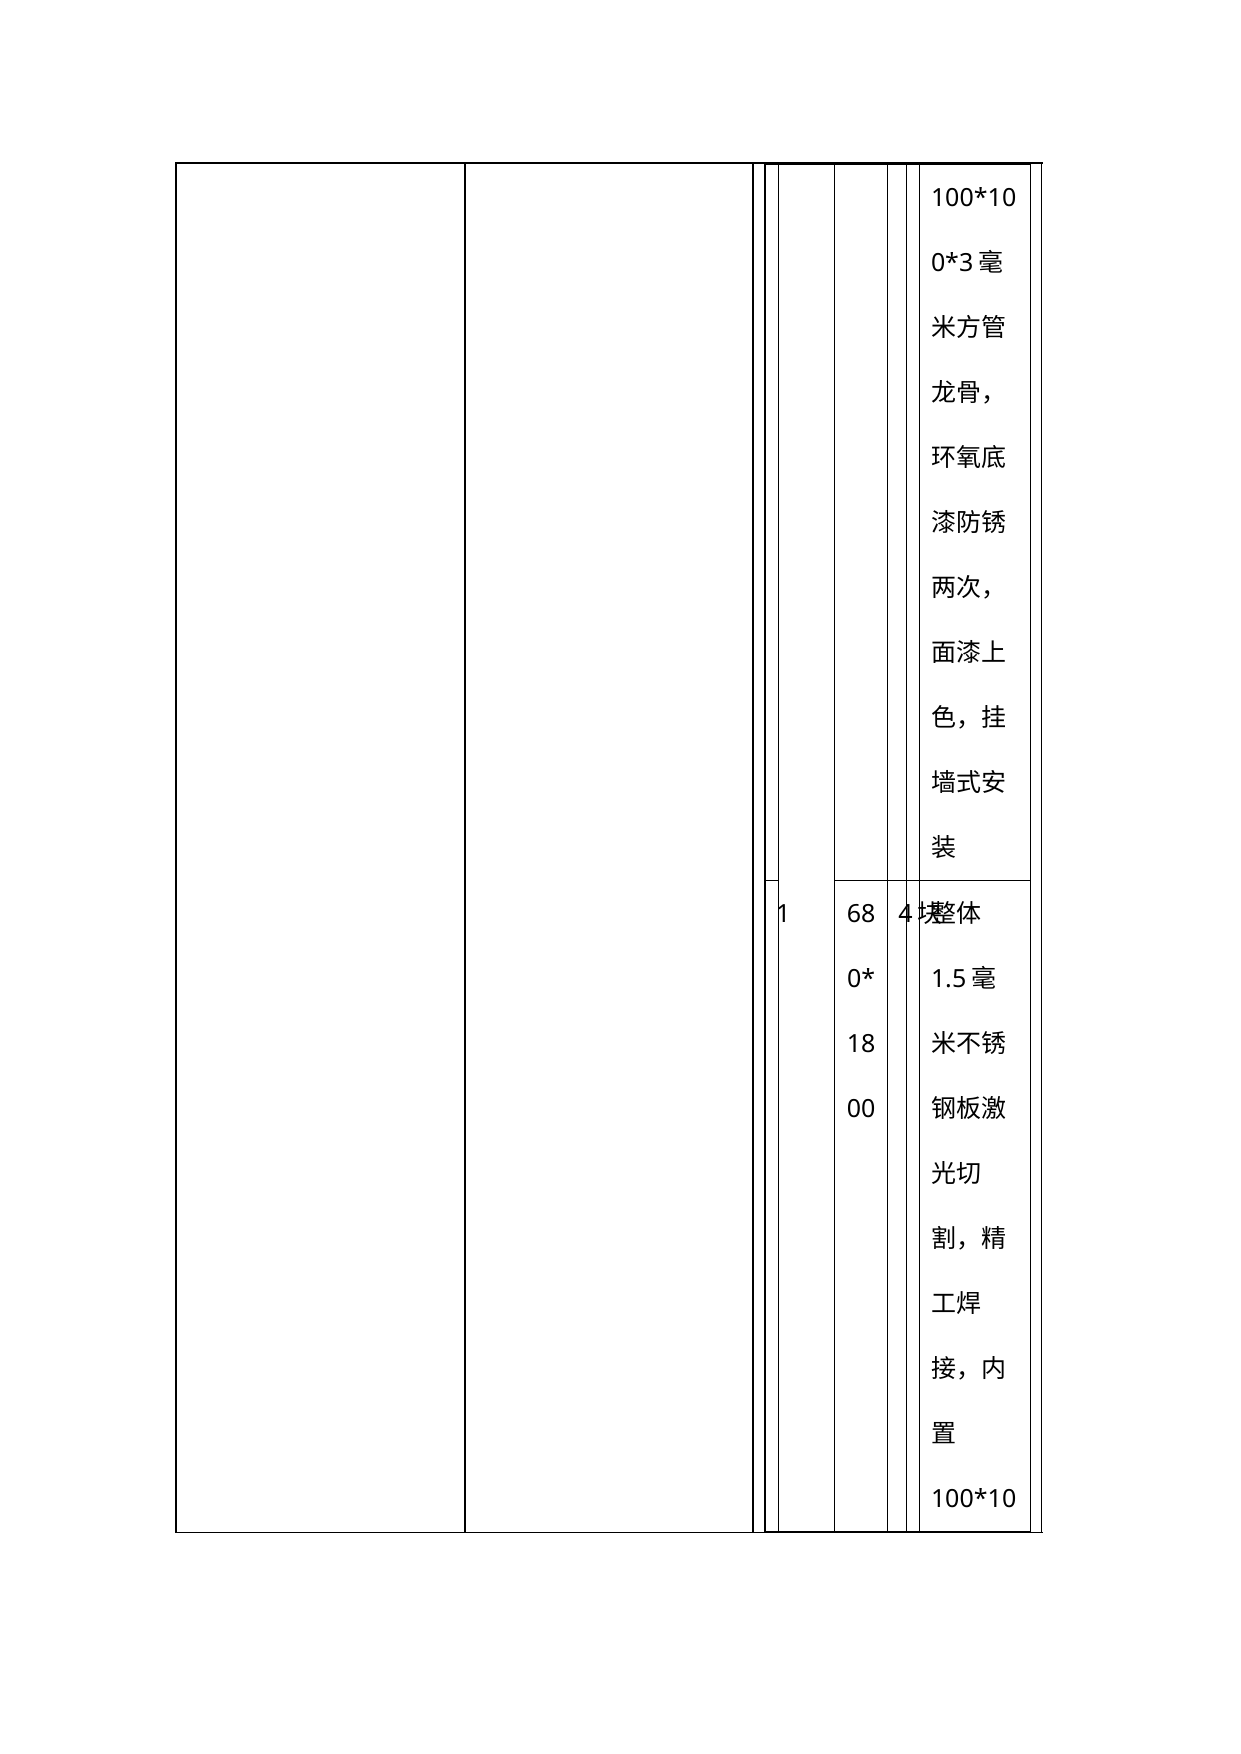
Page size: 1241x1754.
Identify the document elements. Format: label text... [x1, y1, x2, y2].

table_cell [907, 165, 919, 880]
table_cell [835, 165, 887, 880]
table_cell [835, 881, 887, 1531]
table_cell 1 [177, 164, 464, 1532]
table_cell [888, 165, 906, 880]
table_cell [907, 881, 919, 1531]
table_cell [1031, 164, 1041, 1532]
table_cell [920, 881, 1030, 1531]
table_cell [754, 164, 764, 1532]
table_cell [920, 165, 1030, 880]
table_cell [766, 881, 778, 1531]
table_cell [888, 881, 906, 1531]
table_cell [466, 164, 752, 1532]
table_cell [779, 165, 834, 1531]
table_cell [766, 165, 778, 880]
